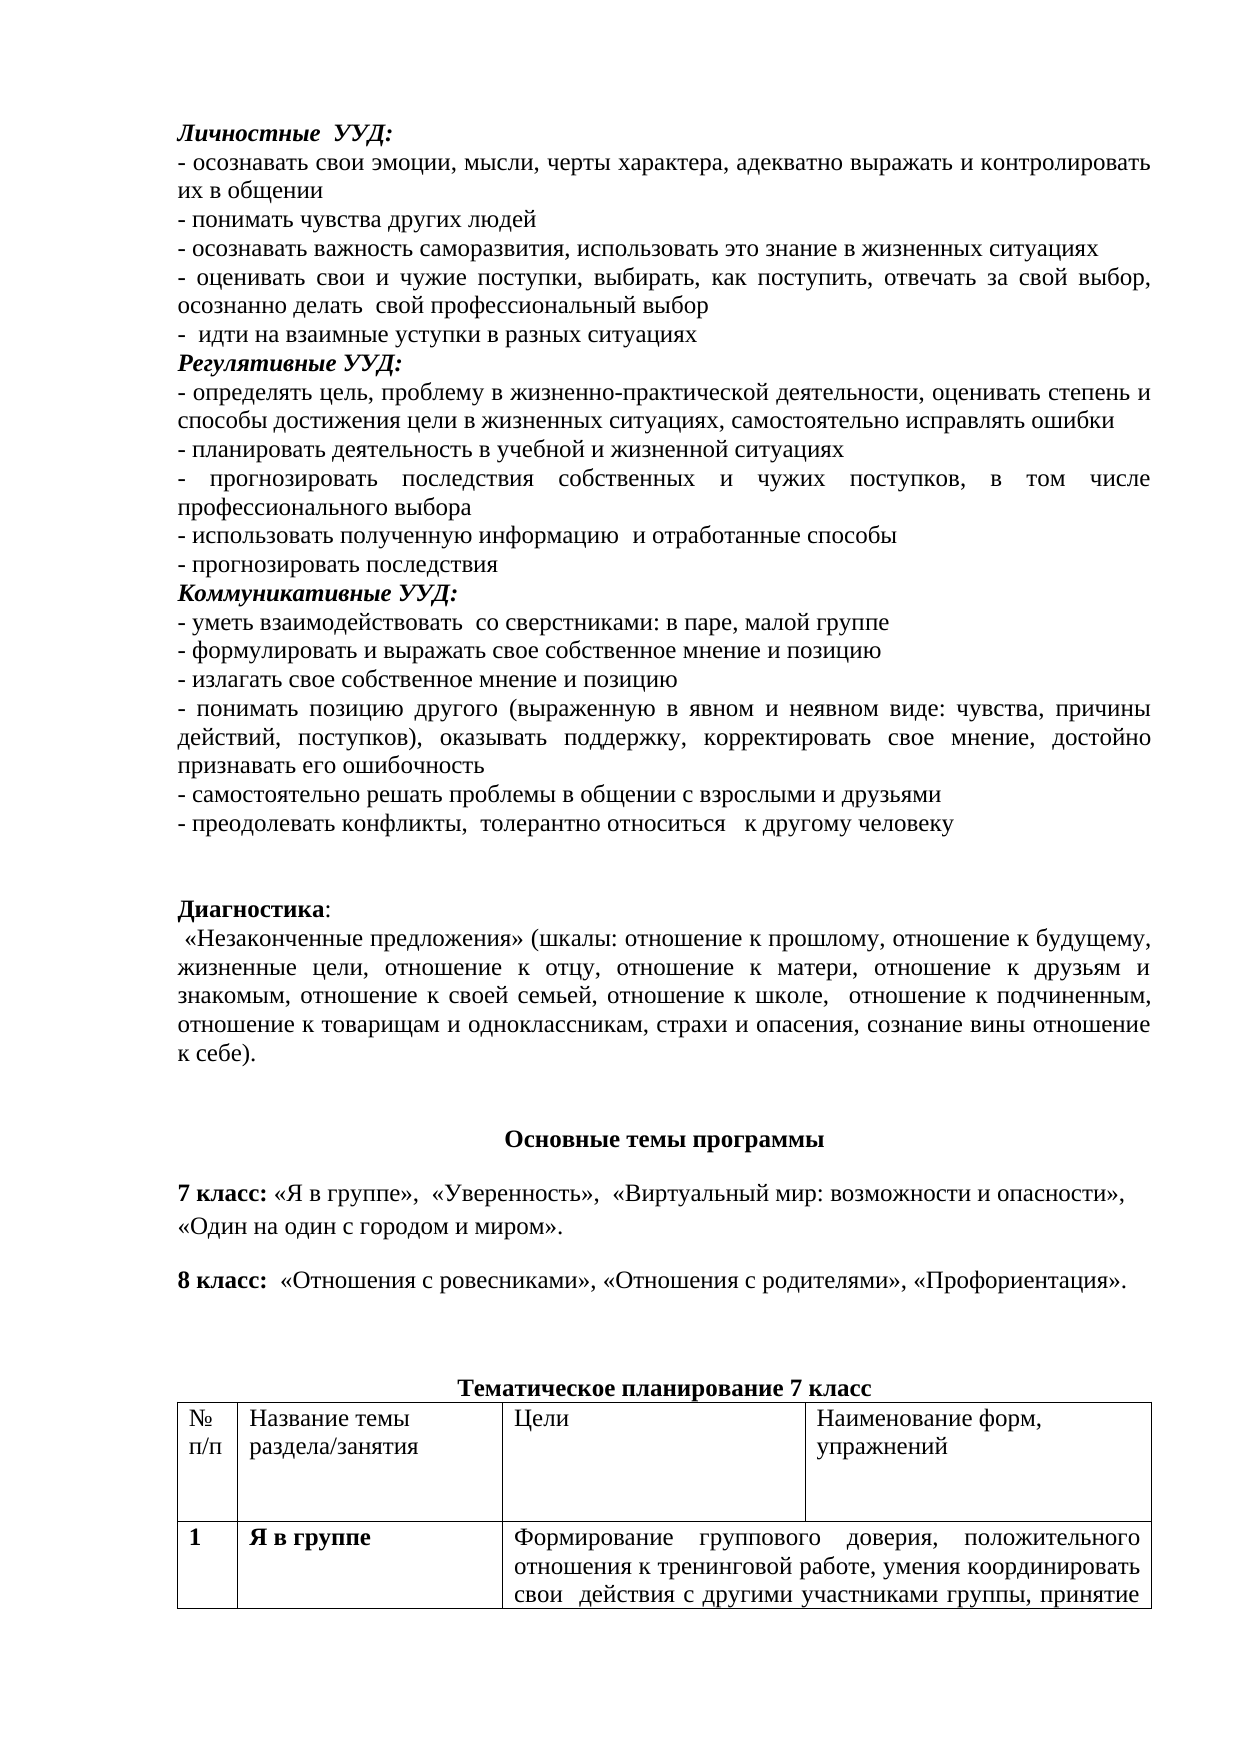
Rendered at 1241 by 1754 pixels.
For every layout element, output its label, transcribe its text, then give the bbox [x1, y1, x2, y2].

text Коммуникативные УУД: [177, 578, 1152, 607]
text Диагностика: [177, 894, 1152, 923]
table_header Название темы раздела/занятия [238, 1403, 502, 1521]
table_header Цели [503, 1403, 805, 1521]
table_header № п/п [178, 1403, 237, 1521]
text - определять цель, проблему в жизненно-практической деятельности, оценивать степень и способы достижения цели в жизненных ситуациях, самостоятельно исправлять ошибки [177, 377, 1152, 434]
table_header Наименование форм, упражнений [806, 1403, 1151, 1521]
text Регулятивные УУД: [177, 348, 1152, 377]
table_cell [503, 1522, 1151, 1608]
text 7 класс: «Я в группе», «Уверенность», «Виртуальный мир: возможности и опасности», «Один на один с городом и миром». [177, 1178, 1152, 1240]
text - идти на взаимные уступки в разных ситуациях [177, 319, 1152, 348]
text - осознавать важность саморазвития, использовать это знание в жизненных ситуациях [177, 233, 1152, 262]
text - самостоятельно решать проблемы в общении с взрослыми и друзьями [177, 779, 1152, 808]
text - использовать полученную информацию и отработанные способы [177, 521, 1152, 549]
text - прогнозировать последствия собственных и чужих поступков, в том числе профессионального выбора [177, 463, 1152, 521]
text - излагать свое собственное мнение и позицию [177, 664, 1152, 693]
text - планировать деятельность в учебной и жизненной ситуациях [177, 434, 1152, 463]
text - преодолевать конфликты, толерантно относиться к другому человеку [177, 808, 1152, 837]
text Основные темы программы [177, 1124, 1152, 1153]
text - понимать чувства других людей [177, 204, 1152, 233]
table_cell 1 [178, 1522, 237, 1608]
text - оценивать свои и чужие поступки, выбирать, как поступить, отвечать за свой выбор, осознанно делать свой профессиональный выбор [177, 262, 1152, 319]
text Тематическое планирование 7 класс [177, 1373, 1152, 1402]
table_cell Я в группе [238, 1522, 502, 1608]
text 8 класс: «Отношения с ровесниками», «Отношения с родителями», «Профориентация». [177, 1265, 1152, 1294]
text - формулировать и выражать свое собственное мнение и позицию [177, 636, 1152, 664]
text Личностные УУД: [177, 118, 1152, 147]
text - уметь взаимодействовать со сверстниками: в паре, малой группе [177, 607, 1152, 636]
text - прогнозировать последствия [177, 549, 1152, 578]
text - осознавать свои эмоции, мысли, черты характера, адекватно выражать и контролировать их в общении [177, 147, 1152, 204]
text «Незаконченные предложения» (шкалы: отношение к прошлому, отношение к будущему, жизненные цели, отношение к отцу, отношение к матери, отношение к друзьям и знакомым, отношение к своей семьей, отношение к школе, отношение к подчиненным, отношение к товарищам и одноклассникам, страхи и опасения, сознание вины отношение к себе). [177, 923, 1152, 1067]
text - понимать позицию другого (выраженную в явном и неявном виде: чувства, причины действий, поступков), оказывать поддержку, корректировать свое мнение, достойно признавать его ошибочность [177, 693, 1152, 779]
